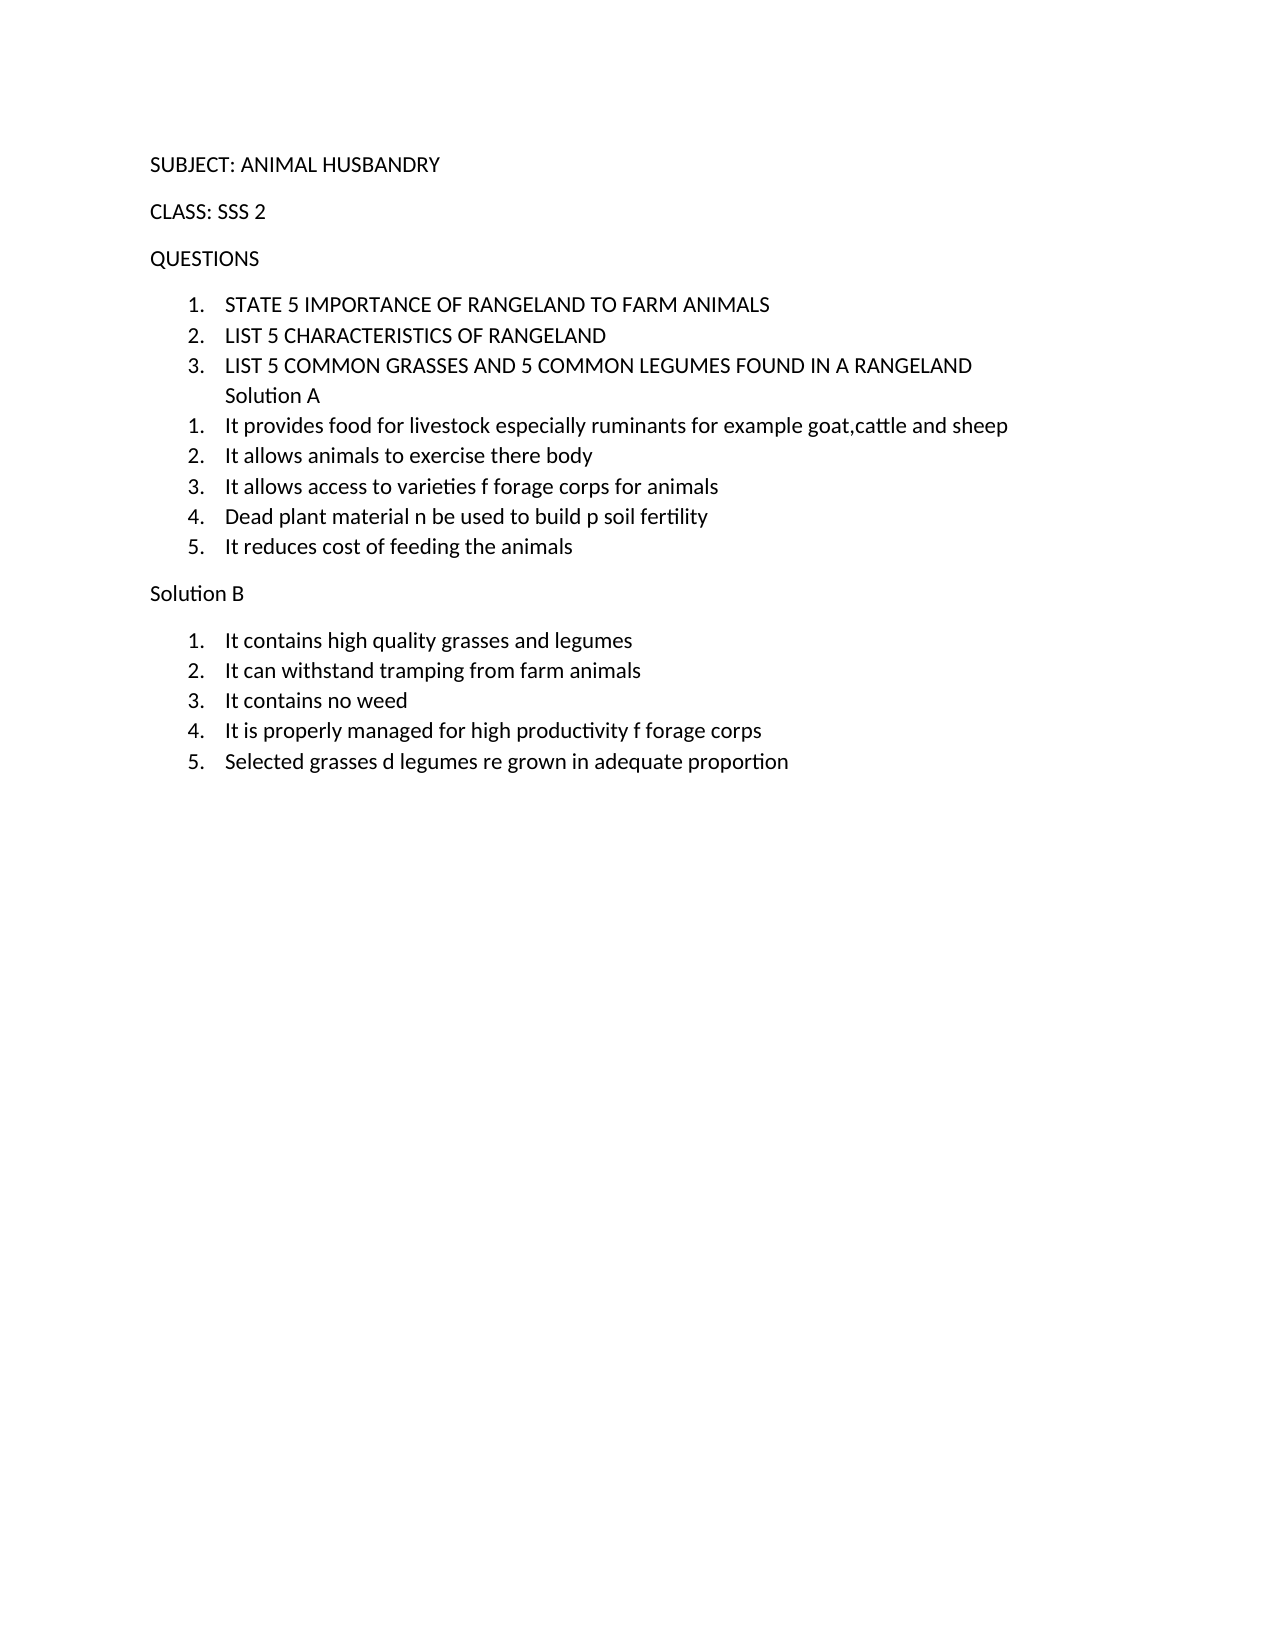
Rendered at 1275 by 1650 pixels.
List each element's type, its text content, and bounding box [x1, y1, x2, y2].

text SUBJECT: ANIMAL HUSBANDRY [150, 150, 1125, 178]
text CLASS: SSS 2 [150, 197, 1125, 225]
list STATE 5 IMPORTANCE OF RANGELAND TO FARM ANIMALS [187, 291, 1125, 319]
list It provides food for livestock especially ruminants for example goat,cattle and sheep [187, 411, 1125, 439]
list It allows animals to exercise there body [187, 442, 1125, 470]
list It contains high quality grasses and legumes [187, 626, 1125, 654]
list It can withstand tramping from farm animals [187, 656, 1125, 684]
list LIST 5 CHARACTERISTICS OF RANGELAND [187, 321, 1125, 349]
list LIST 5 COMMON GRASSES AND 5 COMMON LEGUMES FOUND IN A RANGELAND [187, 351, 1125, 379]
list It allows access to varieties f forage corps for animals [187, 472, 1125, 500]
list It is properly managed for high productivity f forage corps [187, 717, 1125, 745]
list Solution A [225, 381, 1125, 409]
list Solution B [150, 579, 1125, 607]
list Dead plant material n be used to build p soil fertility [187, 502, 1125, 530]
list It reduces cost of feeding the animals [187, 532, 1125, 560]
list It contains no weed [187, 686, 1125, 714]
list Selected grasses d legumes re grown in adequate proportion [187, 747, 1125, 775]
text QUESTIONS [150, 244, 1125, 272]
